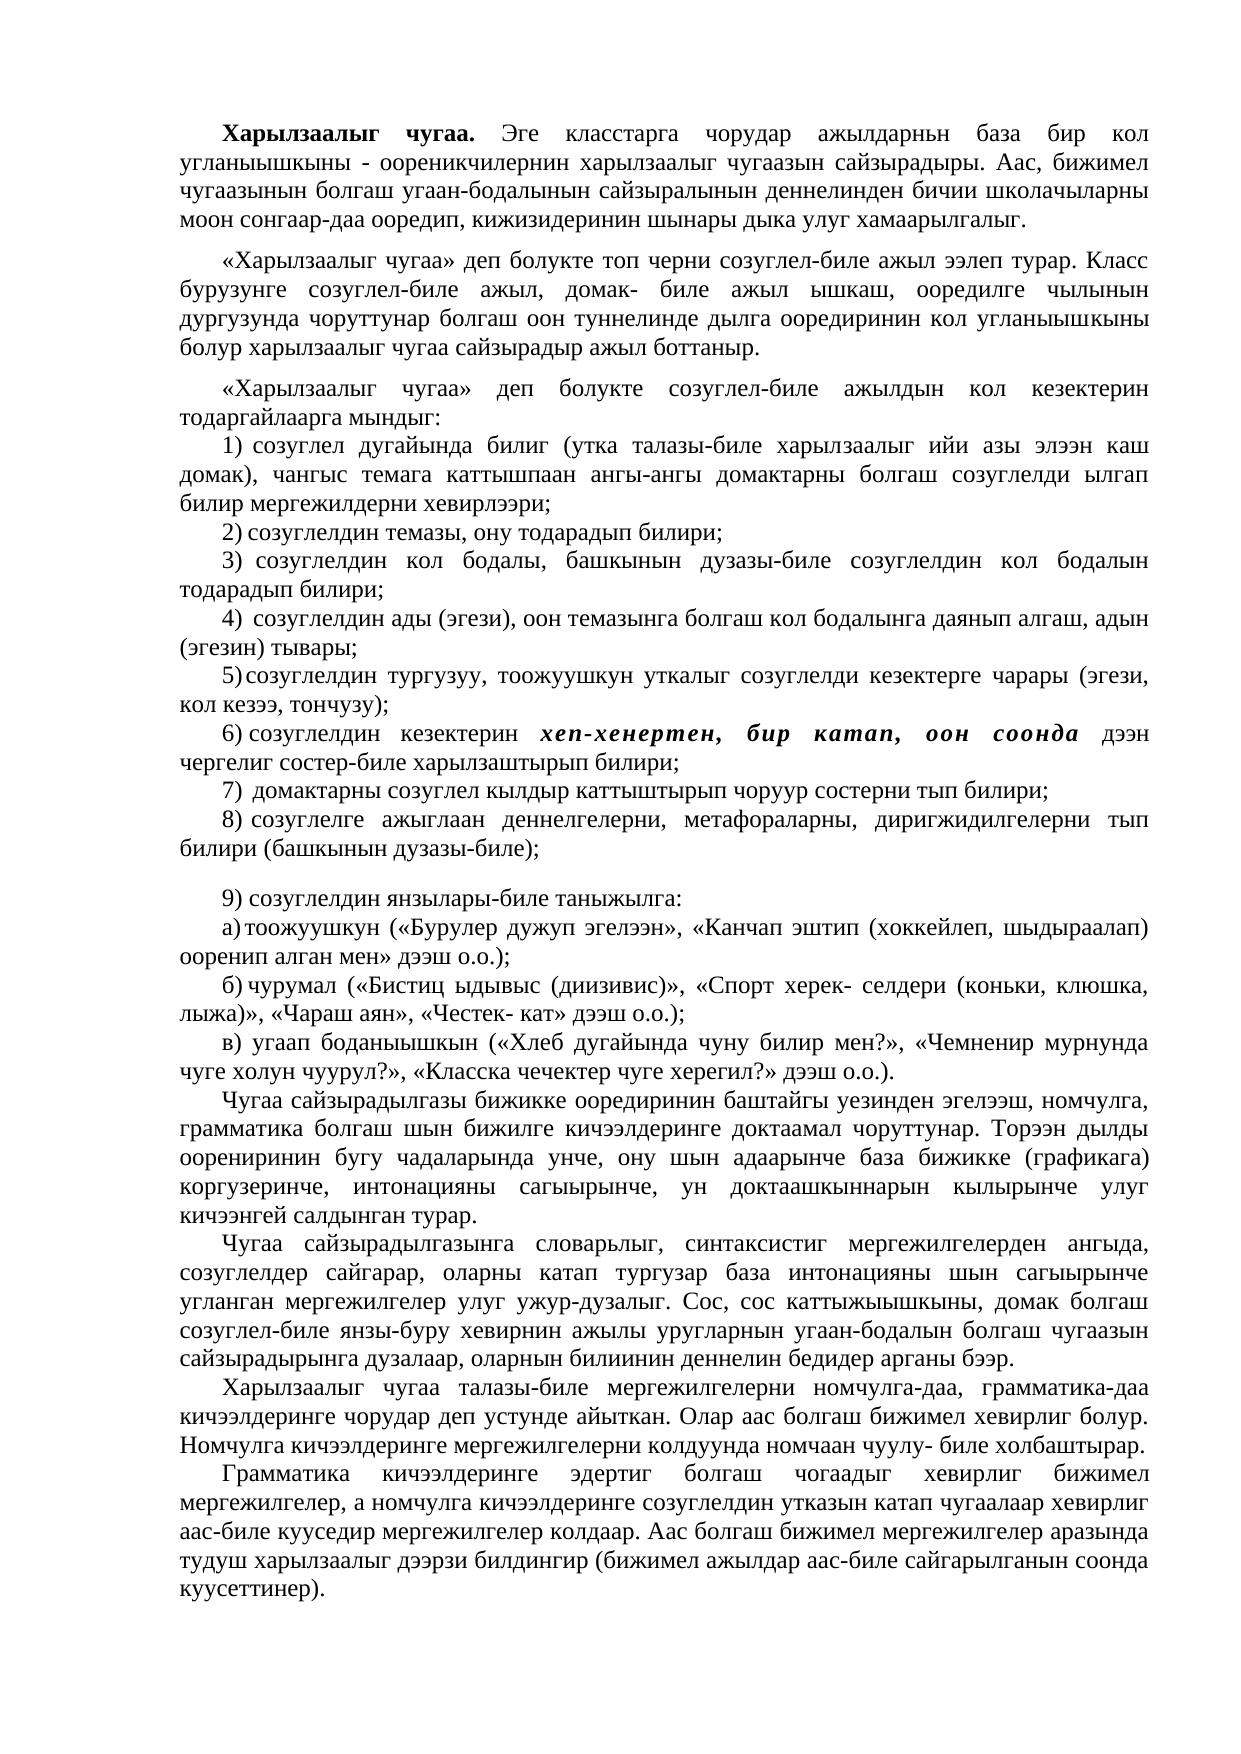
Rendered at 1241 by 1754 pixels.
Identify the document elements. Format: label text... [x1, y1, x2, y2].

text Чугаа сайзырадылгазы бижикке ооредиринин баштайгы уезинден эгелээш, номчулга, грамматика болгаш шын бижилге кичээлдеринге доктаамал чоруттунар. Торээн дылды оорениринин бугу чадаларында унче, ону шын адаарынче база бижикке (графикага) коргузеринче, интонацияны сагыырынче, ун доктаашкыннарын кылырынче улуг кичээнгей салдынган турар. [179, 1085, 1149, 1228]
text «Харылзаалыг чугаа» деп болукте топ черни созуглел-биле ажыл ээлеп турар. Класс бурузунге созуглел-биле ажыл, домак- биле ажыл ышкаш, ооредилге чылынын дургузунда чоруттунар болгаш оон туннелинде дылга ооредиринин кол угланыышкыны болур харылзаалыг чугаа сайзырадыр ажыл боттаныр. [179, 246, 1149, 361]
list созуглелге ажыглаан деннелгелерни, метафораларны, диригжидилгелерни тып билири (башкынын дузазы-биле); [179, 804, 1149, 862]
text в) угаап боданыышкын («Хлеб дугайында чуну билир мен?», «Чемненир мурнунда чуге холун чуурул?», «Класска чечектер чуге херегил?» дээш о.о.). [179, 1027, 1149, 1085]
text Грамматика кичээлдеринге эдертиг болгаш чогаадыг хевирлиг бижимел мергежилгелер, а номчулга кичээлдеринге созуглелдин утказын катап чугаалаар хевирлиг аас-биле кууседир мергежилгелер колдаар. Аас болгаш бижимел мергежилгелер аразында тудуш харылзаалыг дээрзи билдингир (бижимел ажылдар аас-биле сайгарылганын соонда куусеттинер). [179, 1458, 1149, 1602]
list созуглелдин тургузуу, тоожуушкун уткалыг созуглелди кезектерге чарары (эгези, кол кезээ, тончузу); [179, 661, 1149, 718]
text Чугаа сайзырадылгазынга словарьлыг, синтаксистиг мергежилгелерден ангыда, созуглелдер сайгарар, оларны катап тургузар база интонацияны шын сагыырынче угланган мергежилгелер улуг ужур-дузалыг. Сос, сос каттыжыышкыны, домак болгаш созуглел-биле янзы-буру хевирнин ажылы уругларнын угаан-бодалын болгаш чугаазын сайзырадырынга дузалаар, оларнын билиинин деннелин бедидер арганы бээр. [179, 1228, 1149, 1372]
text 9) созуглелдин янзылары-биле таныжылга: [179, 883, 1152, 912]
list созуглелдин кезектерин хеп-хенертен, бир катап, оон соонда дээн чергелиг состер-биле харылзаштырып билири; [179, 718, 1149, 776]
list домактарны созуглел кылдыр каттыштырып чоруур состерни тып билири; [179, 776, 1149, 804]
text «Харылзаалыг чугаа» деп болукте созуглел-биле ажылдын кол кезектерин тодаргайлаарга мындыг: [179, 373, 1149, 431]
text Харылзаалыг чугаа. Эге класстарга чорудар ажылдарньн база бир кол угланыышкыны - оореникчилернин харылзаалыг чугаазын сайзырадыры. Аас, бижимел чугаазынын болгаш угаан-бодалынын сайзыралынын деннелинден бичии школачыларны моон сонгаар-даа ооредип, кижизидеринин шынары дыка улуг хамаарылгалыг. [179, 118, 1149, 233]
text Харылзаалыг чугаа талазы-биле мергежилгелерни номчулга-даа, грамматика-даа кичээлдеринге чорудар деп устунде айыткан. Олар аас болгаш бижимел хевирлиг болур. Номчулга кичээлдеринге мергежилгелерни колдуунда номчаан чуулу- биле холбаштырар. [179, 1372, 1149, 1458]
list созуглел дугайында билиг (утка талазы-биле харылзаалыг ийи азы элээн каш домак), чангыс темага каттышпаан ангы-ангы домактарны болгаш созуглелди ылгап билир мергежилдерни хевирлээри; [179, 431, 1149, 517]
text а) тоожуушкун («Бурулер дужуп эгелээн», «Канчап эштип (хоккейлеп, шыдыраалап) ооренип алган мен» дээш о.о.); [179, 912, 1149, 970]
list созуглелдин темазы, ону тодарадып билири; [179, 517, 1152, 546]
text б) чурумал («Бистиц ыдывыс (диизивис)», «Спорт херек- селдери (коньки, клюшка, лыжа)», «Чараш аян», «Честек- кат» дээш о.о.); [179, 970, 1149, 1027]
list созуглелдин ады (эгези), оон темазынга болгаш кол бодалынга даянып алгаш, адын (эгезин) тывары; [179, 603, 1149, 661]
list созуглелдин кол бодалы, башкынын дузазы-биле созуглелдин кол бодалын тодарадып билири; [179, 546, 1149, 603]
